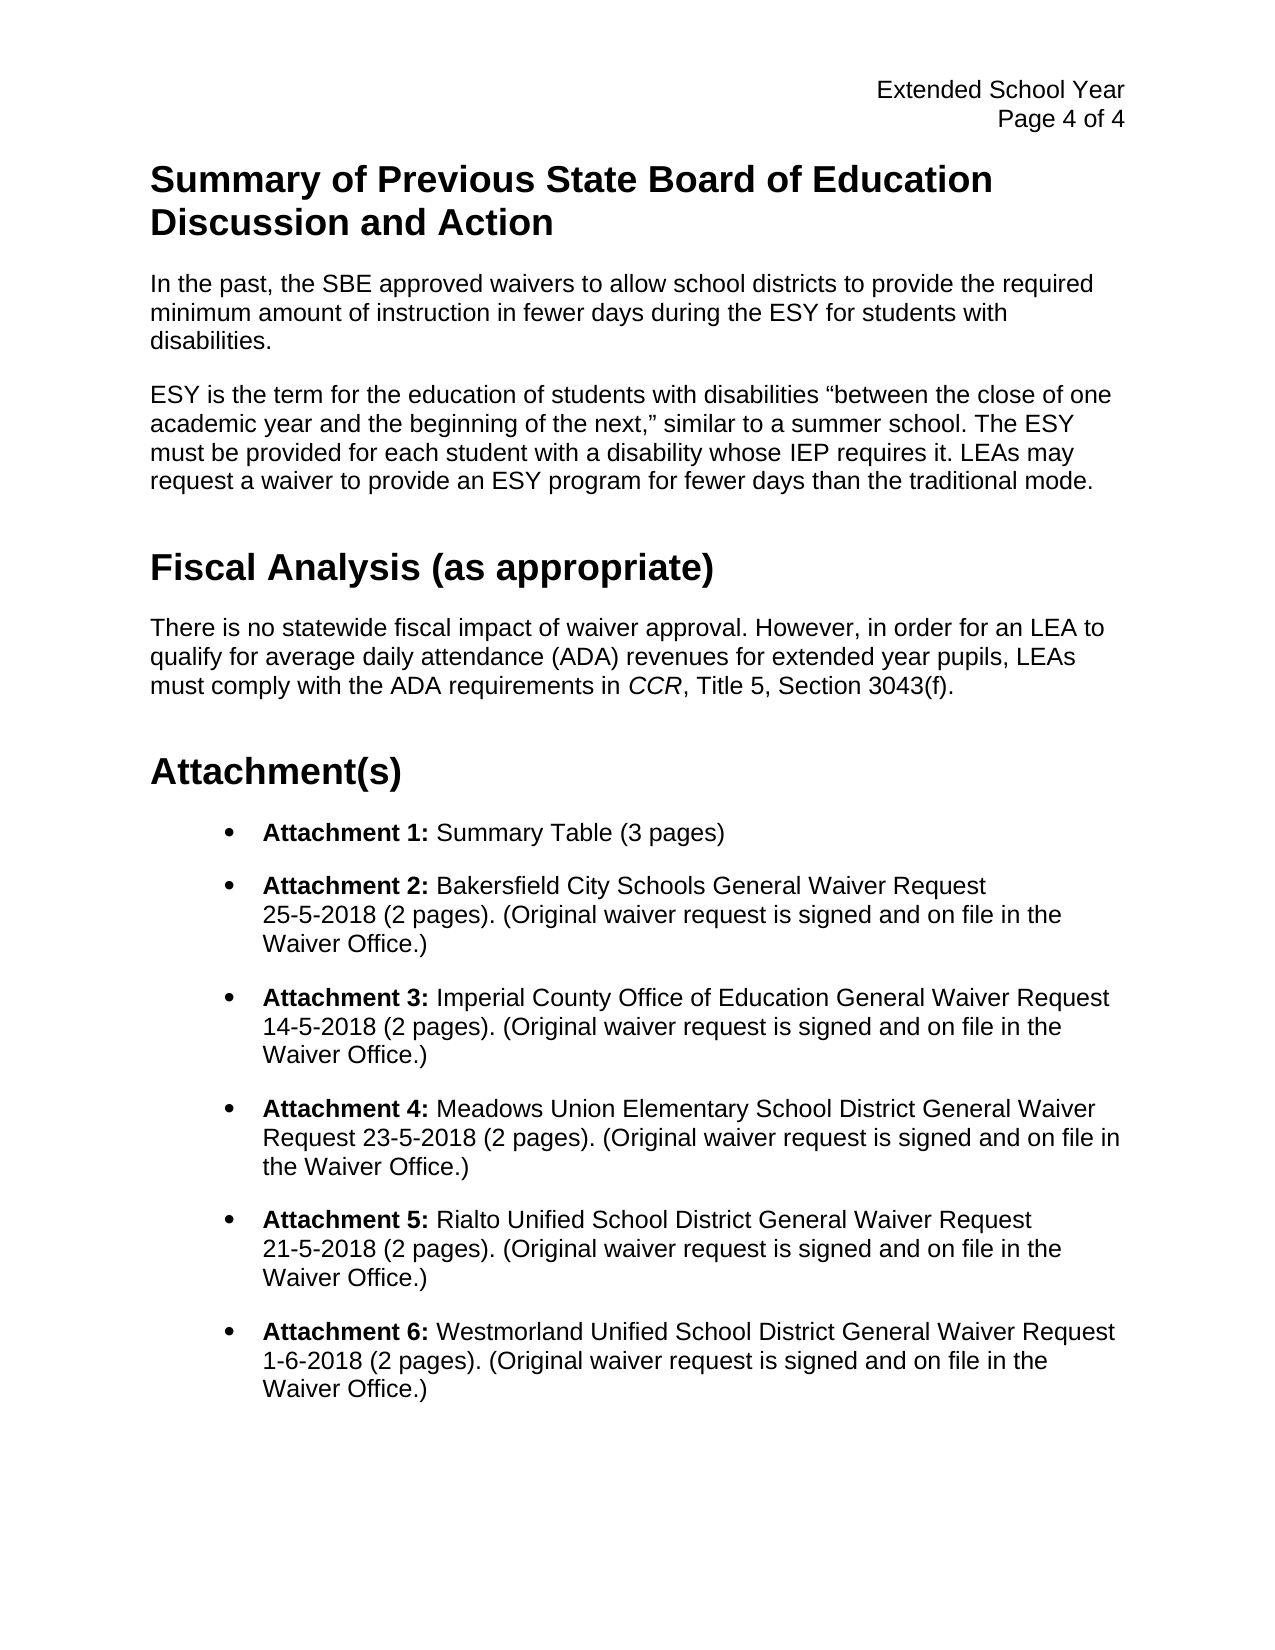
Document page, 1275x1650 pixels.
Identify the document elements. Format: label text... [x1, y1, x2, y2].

subtitle Attachment(s) [150, 749, 1125, 792]
subtitle Summary of Previous State Board of Education Discussion and Action [150, 157, 1125, 244]
list Attachment 5: Rialto Unified School District General Waiver Request [225, 1205, 1125, 1234]
text 1-6-2018 (2 pages). (Original waiver request is signed and on file in the Waiver Office.) [262, 1346, 1125, 1403]
subtitle Fiscal Analysis (as appropriate) [150, 545, 1125, 588]
text 21-5-2018 (2 pages). (Original waiver request is signed and on file in the Waiver Office.) [262, 1234, 1125, 1292]
text 25-5-2018 (2 pages). (Original waiver request is signed and on file in the Waiver Office.) [262, 900, 1125, 958]
list Attachment 6: Westmorland Unified School District General Waiver Request [225, 1317, 1125, 1346]
list Attachment 2: Bakersfield City Schools General Waiver Request [225, 871, 1125, 900]
list Attachment 4: Meadows Union Elementary School District General Waiver Request 23-5-2018 (2 pages). (Original waiver request is signed and on file in the Waiver Office.) [225, 1094, 1125, 1180]
list Attachment 1: Summary Table (3 pages) [225, 817, 1125, 846]
text There is no statewide fiscal impact of waiver approval. However, in order for an LEA to qualify for average daily attendance (ADA) revenues for extended year pupils, LEAs must comply with the ADA requirements in CCR, Title 5, Section 3043(f). [150, 613, 1125, 699]
text ESY is the term for the education of students with disabilities “between the close of one academic year and the beginning of the next,” similar to a summer school. The ESY must be provided for each student with a disability whose IEP requires it. LEAs may request a waiver to provide an ESY program for fewer days than the traditional mode. [150, 380, 1125, 495]
list Attachment 3: Imperial County Office of Education General Waiver Request [225, 983, 1125, 1012]
text 14-5-2018 (2 pages). (Original waiver request is signed and on file in the Waiver Office.) [262, 1012, 1125, 1069]
text In the past, the SBE approved waivers to allow school districts to provide the required minimum amount of instruction in fewer days during the ESY for students with disabilities. [150, 269, 1125, 355]
